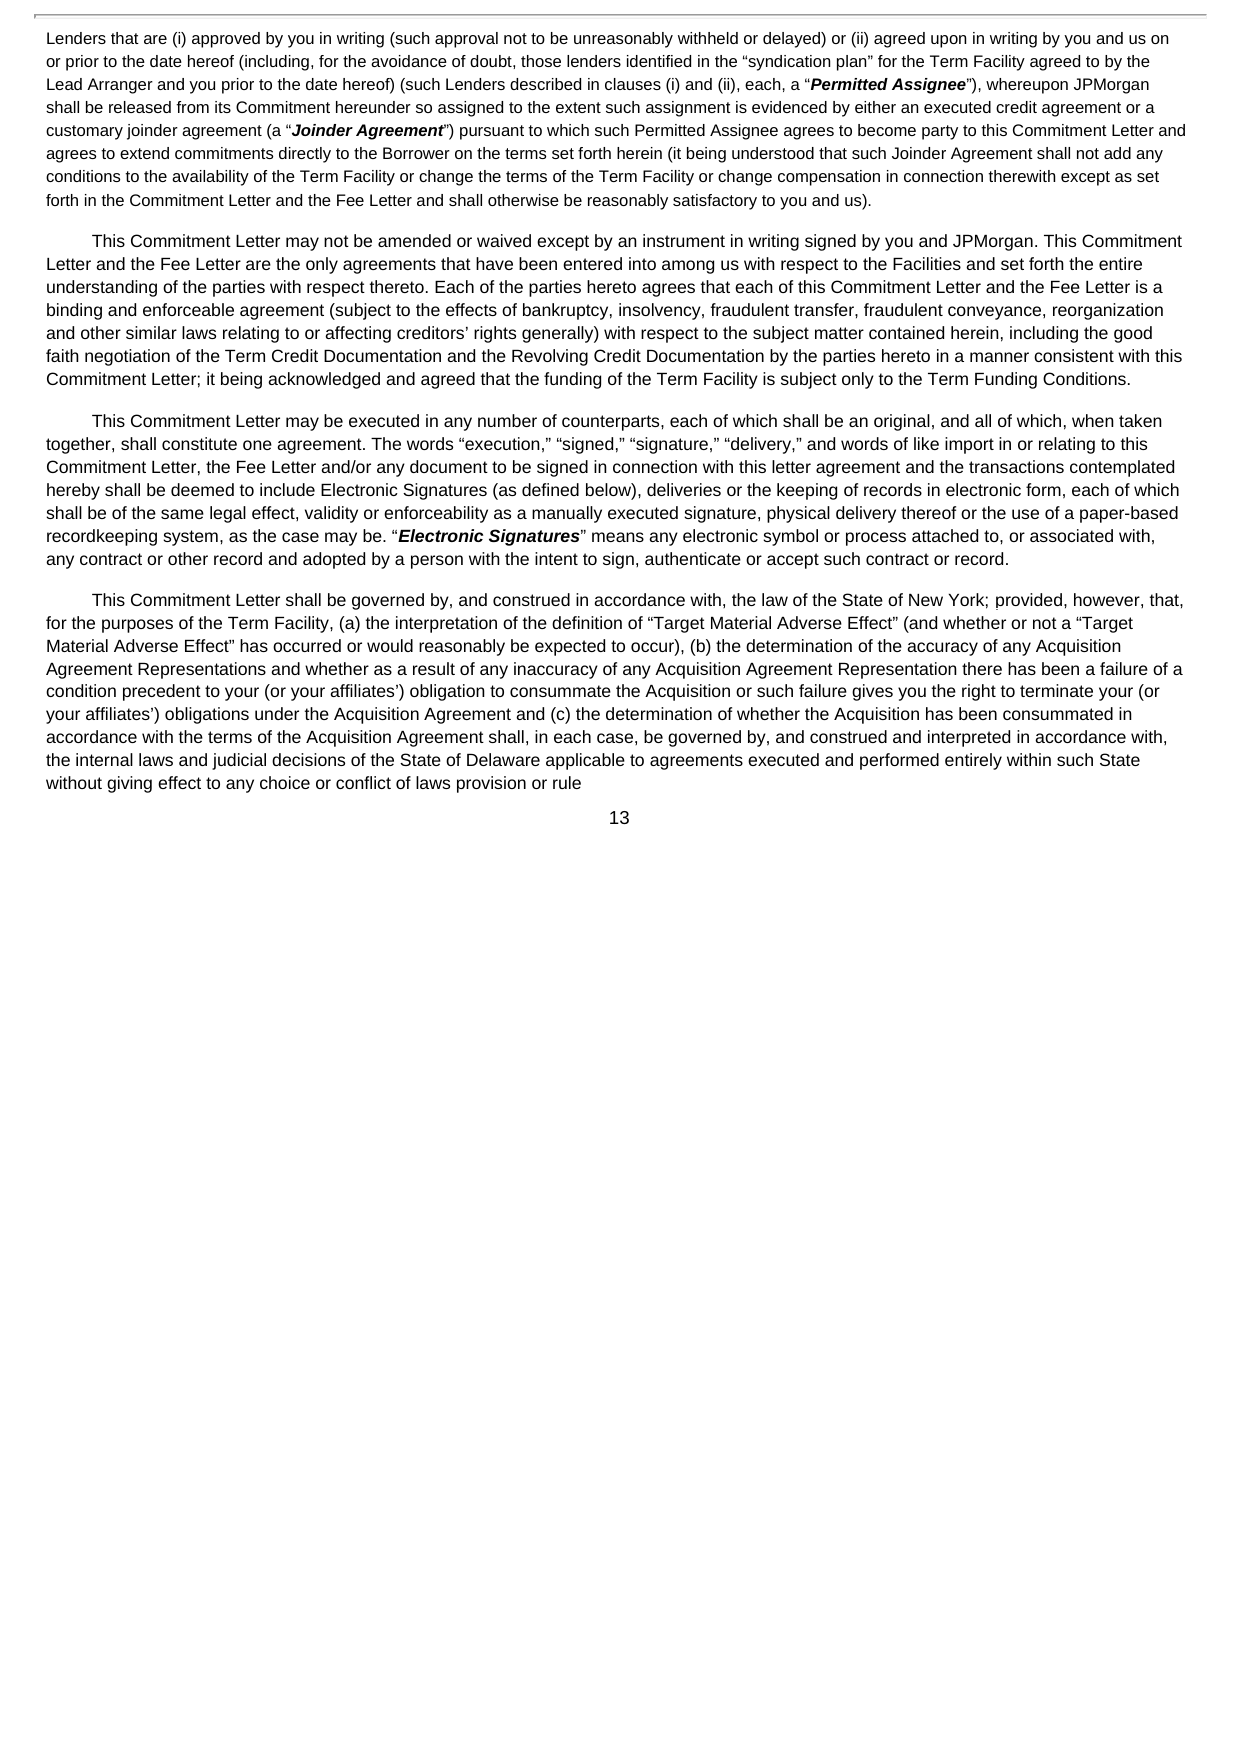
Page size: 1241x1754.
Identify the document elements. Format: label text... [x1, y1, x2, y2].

text 13 [46, 807, 1192, 828]
picture [34, 14, 1207, 19]
text This Commitment Letter shall be governed by, and construed in accordance with, the law of the State of New York; provided, however, that, for the purposes of the Term Facility, (a) the interpretation of the definition of “Target Material Adverse Effect” (and whether or not a “Target Material Adverse Effect” has occurred or would reasonably be expected to occur), (b) the determination of the accuracy of any Acquisition Agreement Representations and whether as a result of any inaccuracy of any Acquisition Agreement Representation there has been a failure of a condition precedent to your (or your affiliates’) obligation to consummate the Acquisition or such failure gives you the right to terminate your (or your affiliates’) obligations under the Acquisition Agreement and (c) the determination of whether the Acquisition has been consummated in accordance with the terms of the Acquisition Agreement shall, in each case, be governed by, and construed and interpreted in accordance with, the internal laws and judicial decisions of the State of Delaware applicable to agreements executed and performed entirely within such State without giving effect to any choice or conflict of laws provision or rule [46, 590, 1184, 793]
text Lenders that are (i) approved by you in writing (such approval not to be unreasonably withheld or delayed) or (ii) agreed upon in writing by you and us on or prior to the date hereof (including, for the avoidance of doubt, those lenders identified in the “syndication plan” for the Term Facility agreed to by the Lead Arranger and you prior to the date hereof) (such Lenders described in clauses (i) and (ii), each, a “Permitted Assignee”), whereupon JPMorgan shall be released from its Commitment hereunder so assigned to the extent such assignment is evidenced by either an executed credit agreement or a customary joinder agreement (a “Joinder Agreement”) pursuant to which such Permitted Assignee agrees to become party to this Commitment Letter and agrees to extend commitments directly to the Borrower on the terms set forth herein (it being understood that such Joinder Agreement shall not add any conditions to the availability of the Term Facility or change the terms of the Term Facility or change compensation in connection therewith except as set forth in the Commitment Letter and the Fee Letter and shall otherwise be reasonably satisfactory to you and us). [46, 28, 1188, 209]
text This Commitment Letter may be executed in any number of counterparts, each of which shall be an original, and all of which, when taken together, shall constitute one agreement. The words “execution,” “signed,” “signature,” “delivery,” and words of like import in or relating to this Commitment Letter, the Fee Letter and/or any document to be signed in connection with this letter agreement and the transactions contemplated hereby shall be deemed to include Electronic Signatures (as defined below), deliveries or the keeping of records in electronic form, each of which shall be of the same legal effect, validity or enforceability as a manually executed signature, physical delivery thereof or the use of a paper-based recordkeeping system, as the case may be. “Electronic Signatures” means any electronic symbol or process attached to, or associated with, any contract or other record and adopted by a person with the intent to sign, authenticate or accept such contract or record. [46, 410, 1182, 569]
text This Commitment Letter may not be amended or waived except by an instrument in writing signed by you and JPMorgan. This Commitment Letter and the Fee Letter are the only agreements that have been entered into among us with respect to the Facilities and set forth the entire understanding of the parties with respect thereto. Each of the parties hereto agrees that each of this Commitment Letter and the Fee Letter is a binding and enforceable agreement (subject to the effects of bankruptcy, insolvency, fraudulent transfer, fraudulent conveyance, reorganization and other similar laws relating to or affecting creditors’ rights generally) with respect to the subject matter contained herein, including the good faith negotiation of the Term Credit Documentation and the Revolving Credit Documentation by the parties hereto in a manner consistent with this Commitment Letter; it being acknowledged and agreed that the funding of the Term Facility is subject only to the Term Funding Conditions. [46, 231, 1190, 389]
